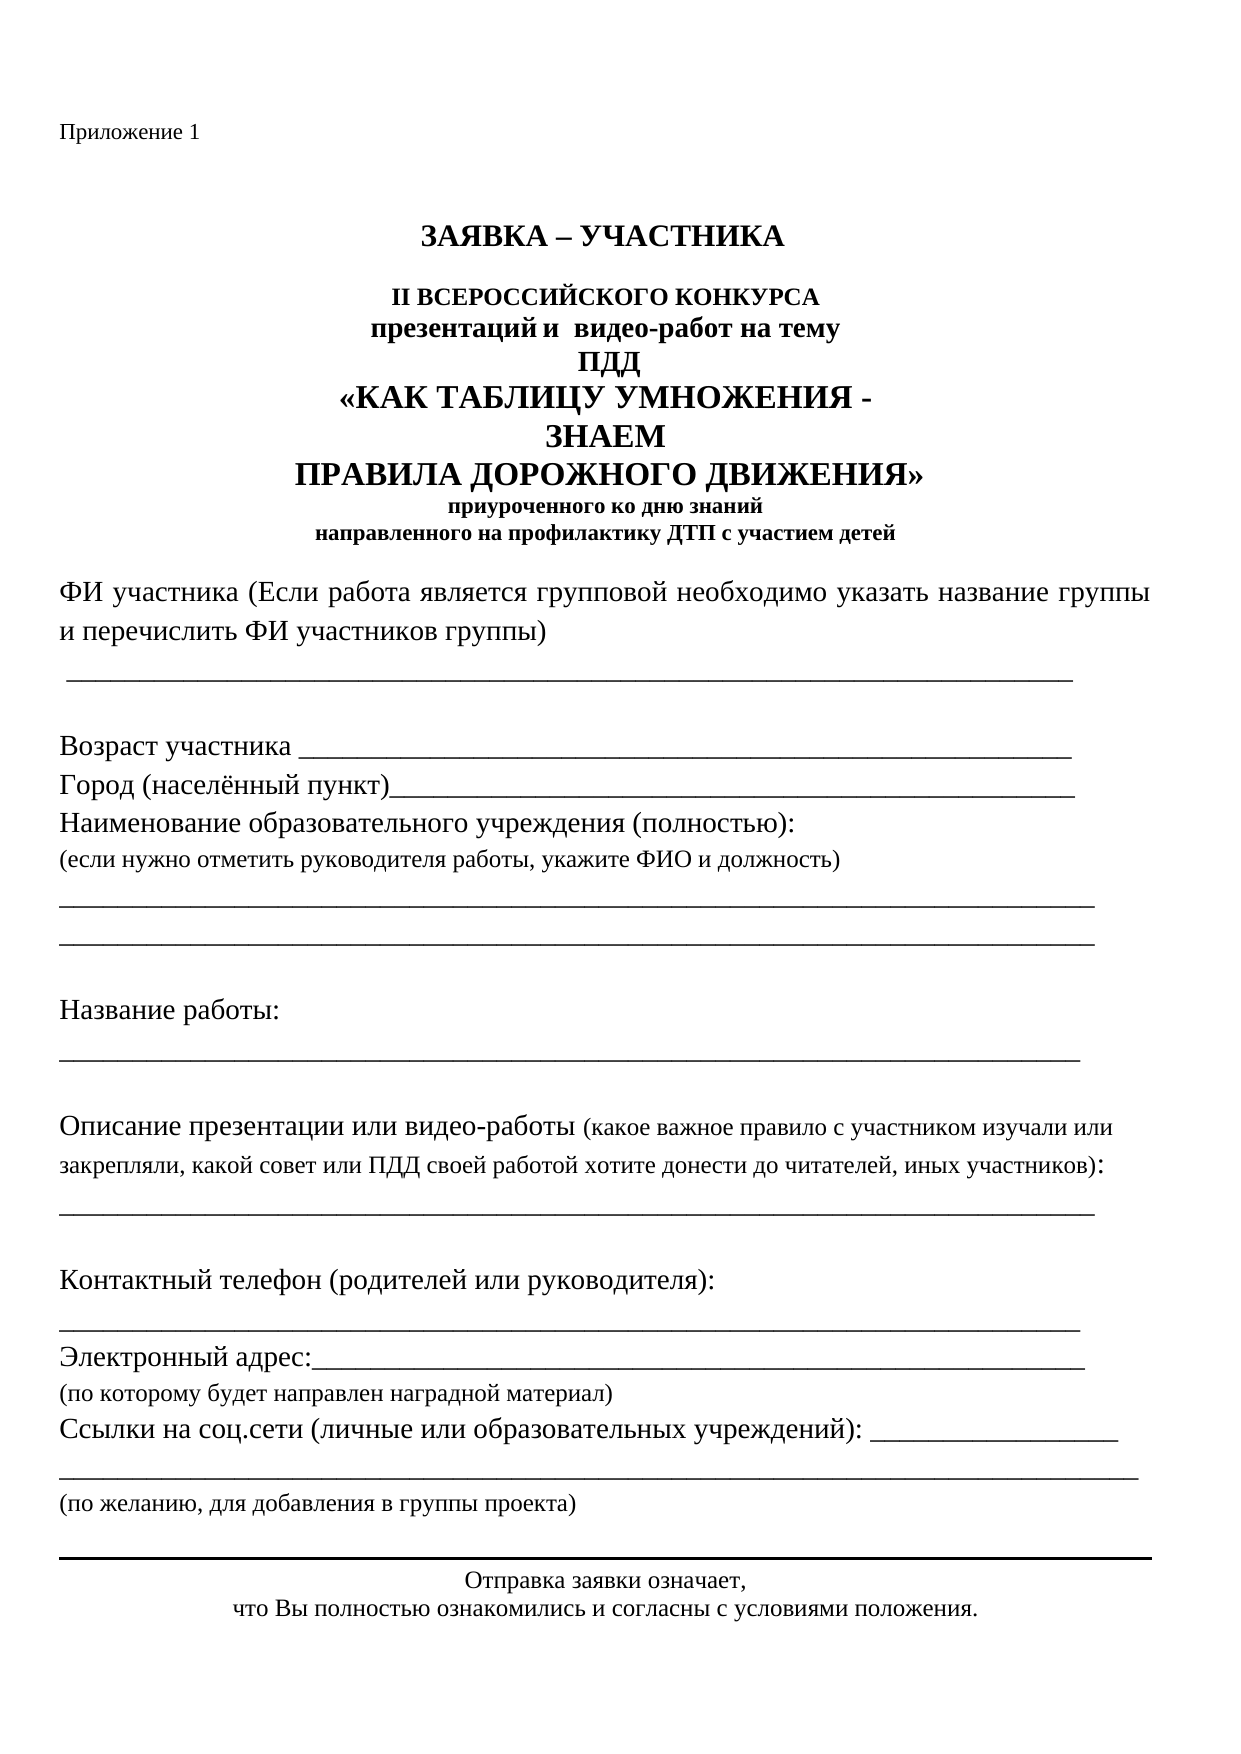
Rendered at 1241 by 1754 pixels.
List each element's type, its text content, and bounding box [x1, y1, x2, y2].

text ФИ участника (Если работа является групповой необходимо указать название группы и перечислить ФИ участников группы) [59, 574, 1152, 646]
text ПРАВИЛА ДОРОЖНОГО ДВИЖЕНИЯ» [59, 454, 1152, 493]
text направленного на профилактику ДТП с участием детей [59, 519, 1152, 545]
text Ссылки на соц.сети (личные или образовательных учреждений): _________________ [59, 1411, 1152, 1444]
text «КАК ТАБЛИЦУ УМНОЖЕНИЯ - [59, 378, 1152, 416]
text II ВСЕРОССИЙСКОГО КОНКУРСА [59, 282, 1152, 311]
text (по желанию, для добавления в группы проекта) [59, 1488, 1152, 1517]
text _______________________________________________________________________ [59, 1185, 1152, 1219]
text Приложение 1 [59, 118, 1152, 144]
text Наименование образовательного учреждения (полностью): [59, 805, 1152, 839]
text __________________________________________________________________________ [59, 1449, 1152, 1483]
text ЗАЯВКА – УЧАСТНИКА [59, 217, 1152, 253]
text (по которому будет направлен наградной материал) [59, 1378, 1152, 1407]
text Контактный телефон (родителей или руководителя): ______________________________________________________________________ [59, 1262, 1152, 1334]
text Описание презентации или видео-работы (какое важное правило с участником изучали или закрепляли, какой совет или ПДД своей работой хотите донести до читателей, иных участников): [59, 1108, 1152, 1180]
text _______________________________________________________________________ [59, 877, 1152, 910]
text Город (населённый пункт)_______________________________________________ [59, 767, 1152, 800]
text Возраст участника _____________________________________________________ [59, 728, 1152, 762]
text приуроченного ко дню знаний [59, 493, 1152, 519]
text ПДД [59, 344, 1152, 378]
text _____________________________________________________________________ [59, 651, 1152, 685]
text _______________________________________________________________________ [59, 915, 1152, 949]
text Отправка заявки означает, [59, 1565, 1152, 1593]
text ЗНАЕМ [59, 416, 1152, 454]
text презентаций и видео-работ на тему [59, 311, 1152, 344]
text Название работы: ______________________________________________________________________ [59, 992, 1152, 1064]
text (если нужно отметить руководителя работы, укажите ФИО и должность) [59, 844, 1152, 873]
text Электронный адрес:_____________________________________________________ [59, 1339, 1152, 1373]
text что Вы полностью ознакомились и согласны с условиями положения. [59, 1593, 1152, 1622]
